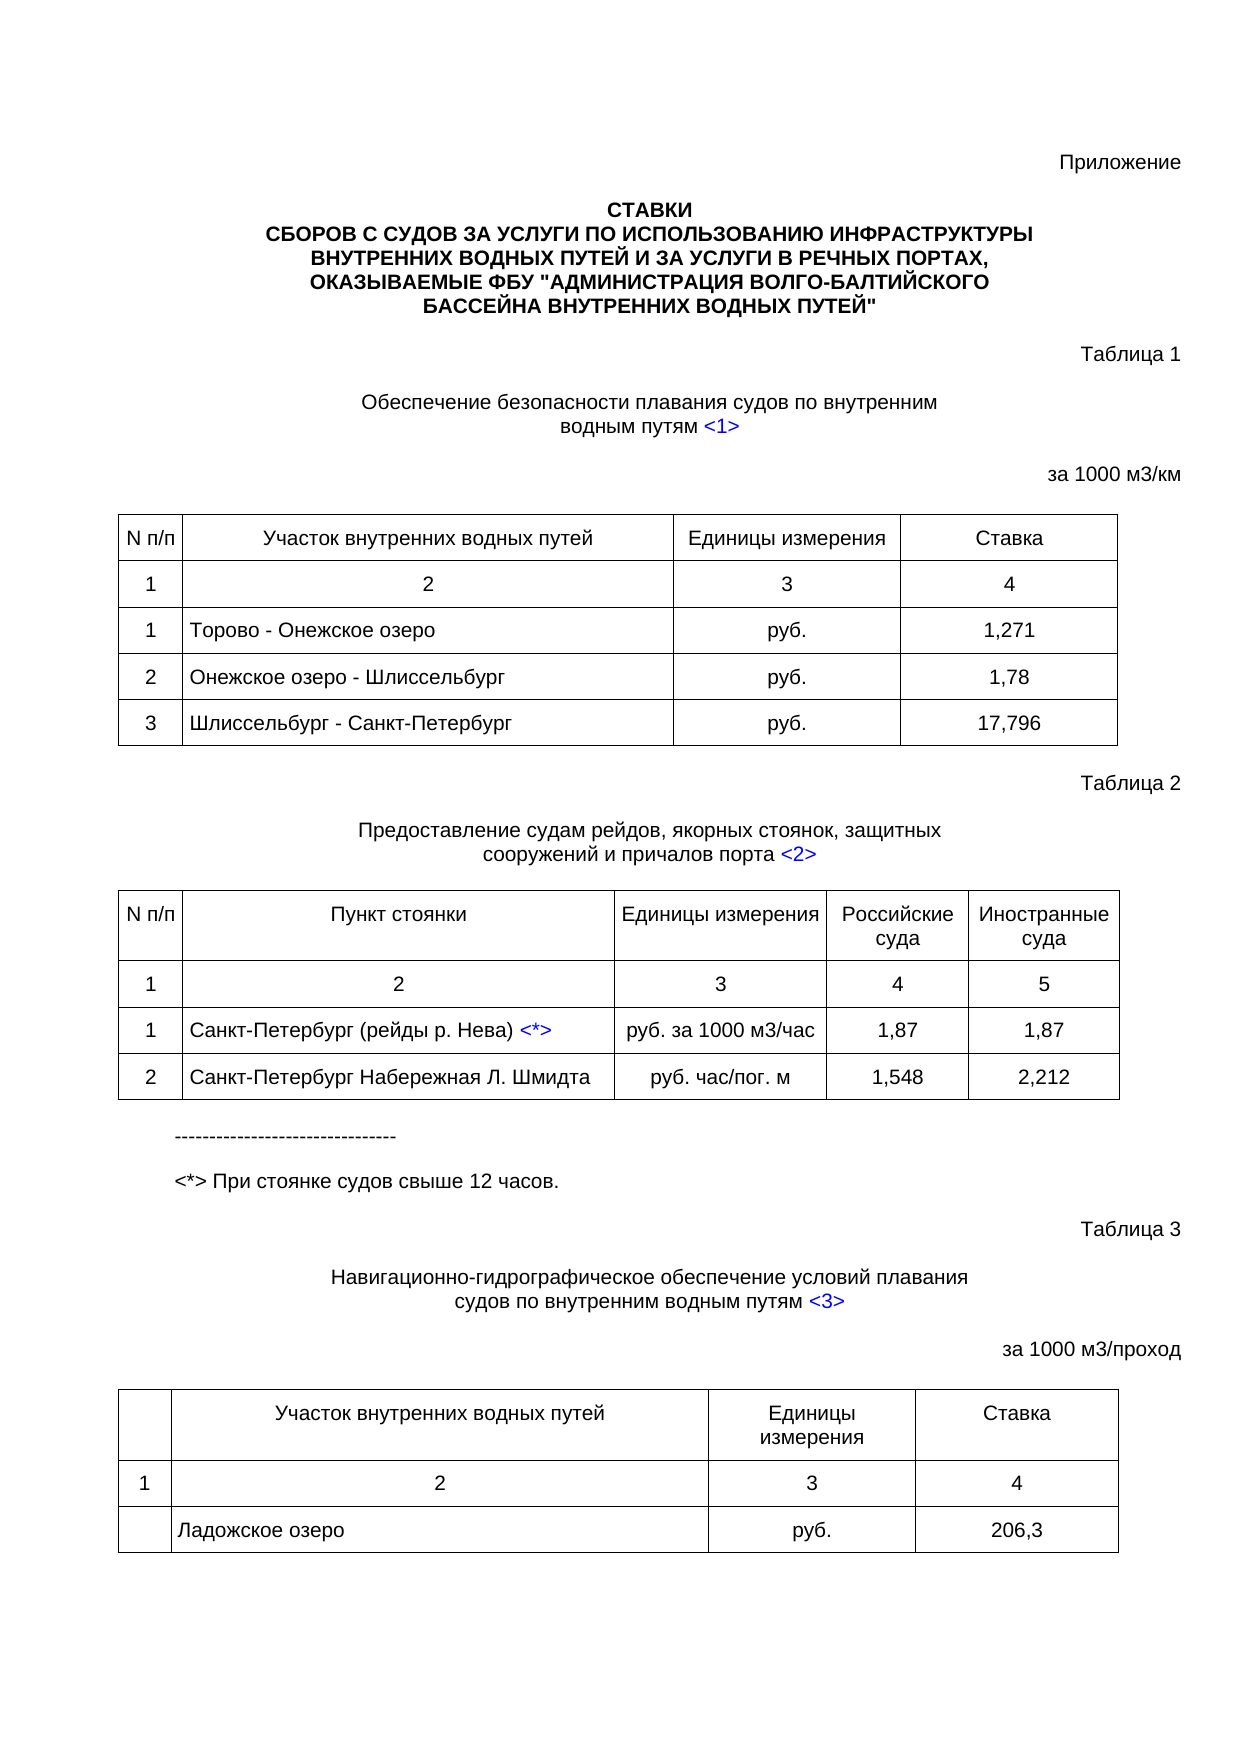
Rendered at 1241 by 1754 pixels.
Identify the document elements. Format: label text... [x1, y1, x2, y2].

table_cell 1 [119, 608, 182, 653]
table_header Российские суда [827, 891, 968, 960]
table_cell 1 [119, 561, 182, 607]
text <*> При стоянке судов свыше 12 часов. [118, 1169, 1181, 1193]
text СБОРОВ С СУДОВ ЗА УСЛУГИ ПО ИСПОЛЬЗОВАНИЮ ИНФРАСТРУКТУРЫ [118, 222, 1181, 246]
table_cell 4 [901, 561, 1117, 607]
table_cell 206,3 [916, 1507, 1118, 1552]
table_cell 1 [119, 961, 182, 1007]
table_header N п/п [119, 515, 182, 560]
text Обеспечение безопасности плавания судов по внутренним [118, 389, 1181, 413]
text Таблица 2 [118, 770, 1181, 794]
text Приложение [118, 150, 1181, 174]
table_cell 1,78 [901, 654, 1117, 699]
table_cell руб. [674, 700, 900, 745]
table_cell руб. час/пог. м [615, 1054, 826, 1099]
text Таблица 3 [118, 1217, 1181, 1241]
text ОКАЗЫВАЕМЫЕ ФБУ "АДМИНИСТРАЦИЯ ВОЛГО-БАЛТИЙСКОГО [118, 270, 1181, 294]
text Предоставление судам рейдов, якорных стоянок, защитных [118, 818, 1181, 842]
table_cell Санкт-Петербург (рейды р. Нева) <*> [183, 1008, 614, 1053]
table_cell 17,796 [901, 700, 1117, 745]
text за 1000 м3/проход [118, 1337, 1181, 1361]
text Таблица 1 [118, 342, 1181, 366]
table_header Единицы измерения [615, 891, 826, 960]
table_cell 3 [615, 961, 826, 1007]
table_header Ставка [901, 515, 1117, 560]
text сооружений и причалов порта <2> [118, 842, 1181, 866]
table_cell Санкт-Петербург Набережная Л. Шмидта [183, 1054, 614, 1099]
table_cell 2,212 [969, 1054, 1119, 1099]
text -------------------------------- [118, 1124, 1181, 1148]
table_header Единицы измерения [674, 515, 900, 560]
table_header Единицы измерения [709, 1390, 915, 1459]
table_header Участок внутренних водных путей [172, 1390, 708, 1459]
table_header Участок внутренних водных путей [183, 515, 673, 560]
table_cell 1 [119, 1008, 182, 1053]
table_cell 2 [183, 561, 673, 607]
table_cell 1,87 [827, 1008, 968, 1053]
table_header Пункт стоянки [183, 891, 614, 960]
table_cell Торово - Онежское озеро [183, 608, 673, 653]
text судов по внутренним водным путям <3> [118, 1289, 1181, 1313]
table_cell Онежское озеро - Шлиссельбург [183, 654, 673, 699]
table_cell 1,271 [901, 608, 1117, 653]
table_cell 1,548 [827, 1054, 968, 1099]
table_cell Шлиссельбург - Санкт-Петербург [183, 700, 673, 745]
text водным путям <1> [118, 413, 1181, 437]
text ВНУТРЕННИХ ВОДНЫХ ПУТЕЙ И ЗА УСЛУГИ В РЕЧНЫХ ПОРТАХ, [118, 246, 1181, 270]
table_cell руб. за 1000 м3/час [615, 1008, 826, 1053]
table_cell 3 [709, 1461, 915, 1506]
table_cell 2 [172, 1461, 708, 1506]
table_header Ставка [916, 1390, 1118, 1459]
table_cell 4 [916, 1461, 1118, 1506]
table_cell 2 [119, 1054, 182, 1099]
table_cell Ладожское озеро [172, 1507, 708, 1552]
table_cell руб. [674, 654, 900, 699]
table_cell 4 [827, 961, 968, 1007]
text БАССЕЙНА ВНУТРЕННИХ ВОДНЫХ ПУТЕЙ" [118, 294, 1181, 318]
text Навигационно-гидрографическое обеспечение условий плавания [118, 1265, 1181, 1289]
table_cell 2 [119, 654, 182, 699]
table_cell руб. [709, 1507, 915, 1552]
table_cell руб. [674, 608, 900, 653]
table_cell 1 [119, 1461, 171, 1506]
table_header N п/п [119, 891, 182, 960]
table_header Иностранные суда [969, 891, 1119, 960]
table_cell 2 [183, 961, 614, 1007]
table_cell 3 [674, 561, 900, 607]
table_cell 3 [119, 700, 182, 745]
table_cell 1,87 [969, 1008, 1119, 1053]
table_cell [119, 1507, 171, 1552]
text СТАВКИ [118, 198, 1181, 222]
text за 1000 м3/км [118, 461, 1181, 485]
table_cell 5 [969, 961, 1119, 1007]
table_header [119, 1390, 171, 1459]
